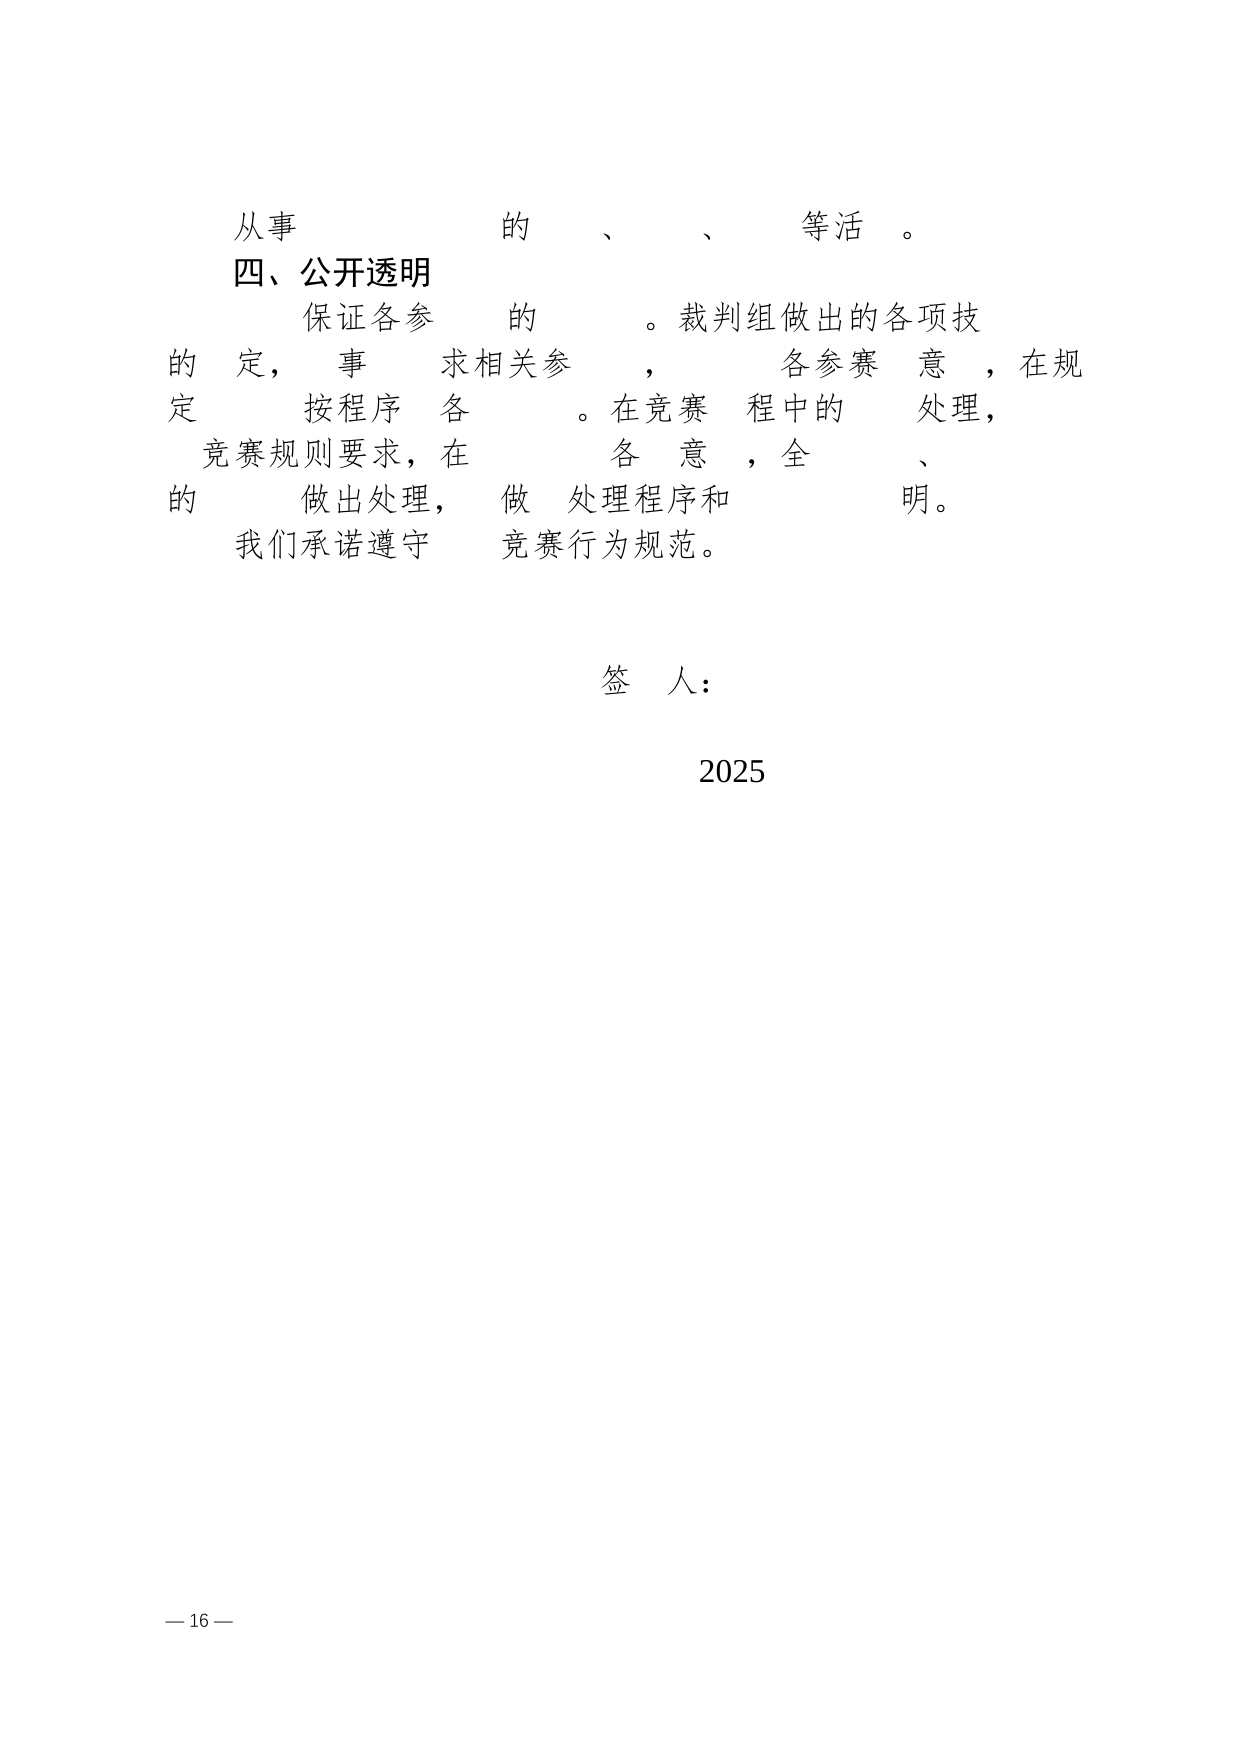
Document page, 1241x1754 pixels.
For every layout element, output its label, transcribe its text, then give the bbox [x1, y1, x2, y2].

text 签署人： [165, 656, 1087, 701]
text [165, 202, 1087, 247]
text 四、公开透明 [165, 247, 1087, 292]
text 充分保证各参与方的知情权。裁判组做出的各项技术方面的决定，应事先征求相关参与方，特别是各参赛队意见，在规定时间内按程序向各方公布。在竞赛过程中的争议处理，应符合竞赛规则要求，在广泛听取各方意见，全面了解、掌握信息的基础上做出处理，并做到处理程序和结果公开透明。 [165, 292, 1087, 519]
text 2025年 月 日 [165, 747, 1087, 792]
text 我们承诺遵守以上竞赛行为规范。 [165, 519, 1087, 565]
